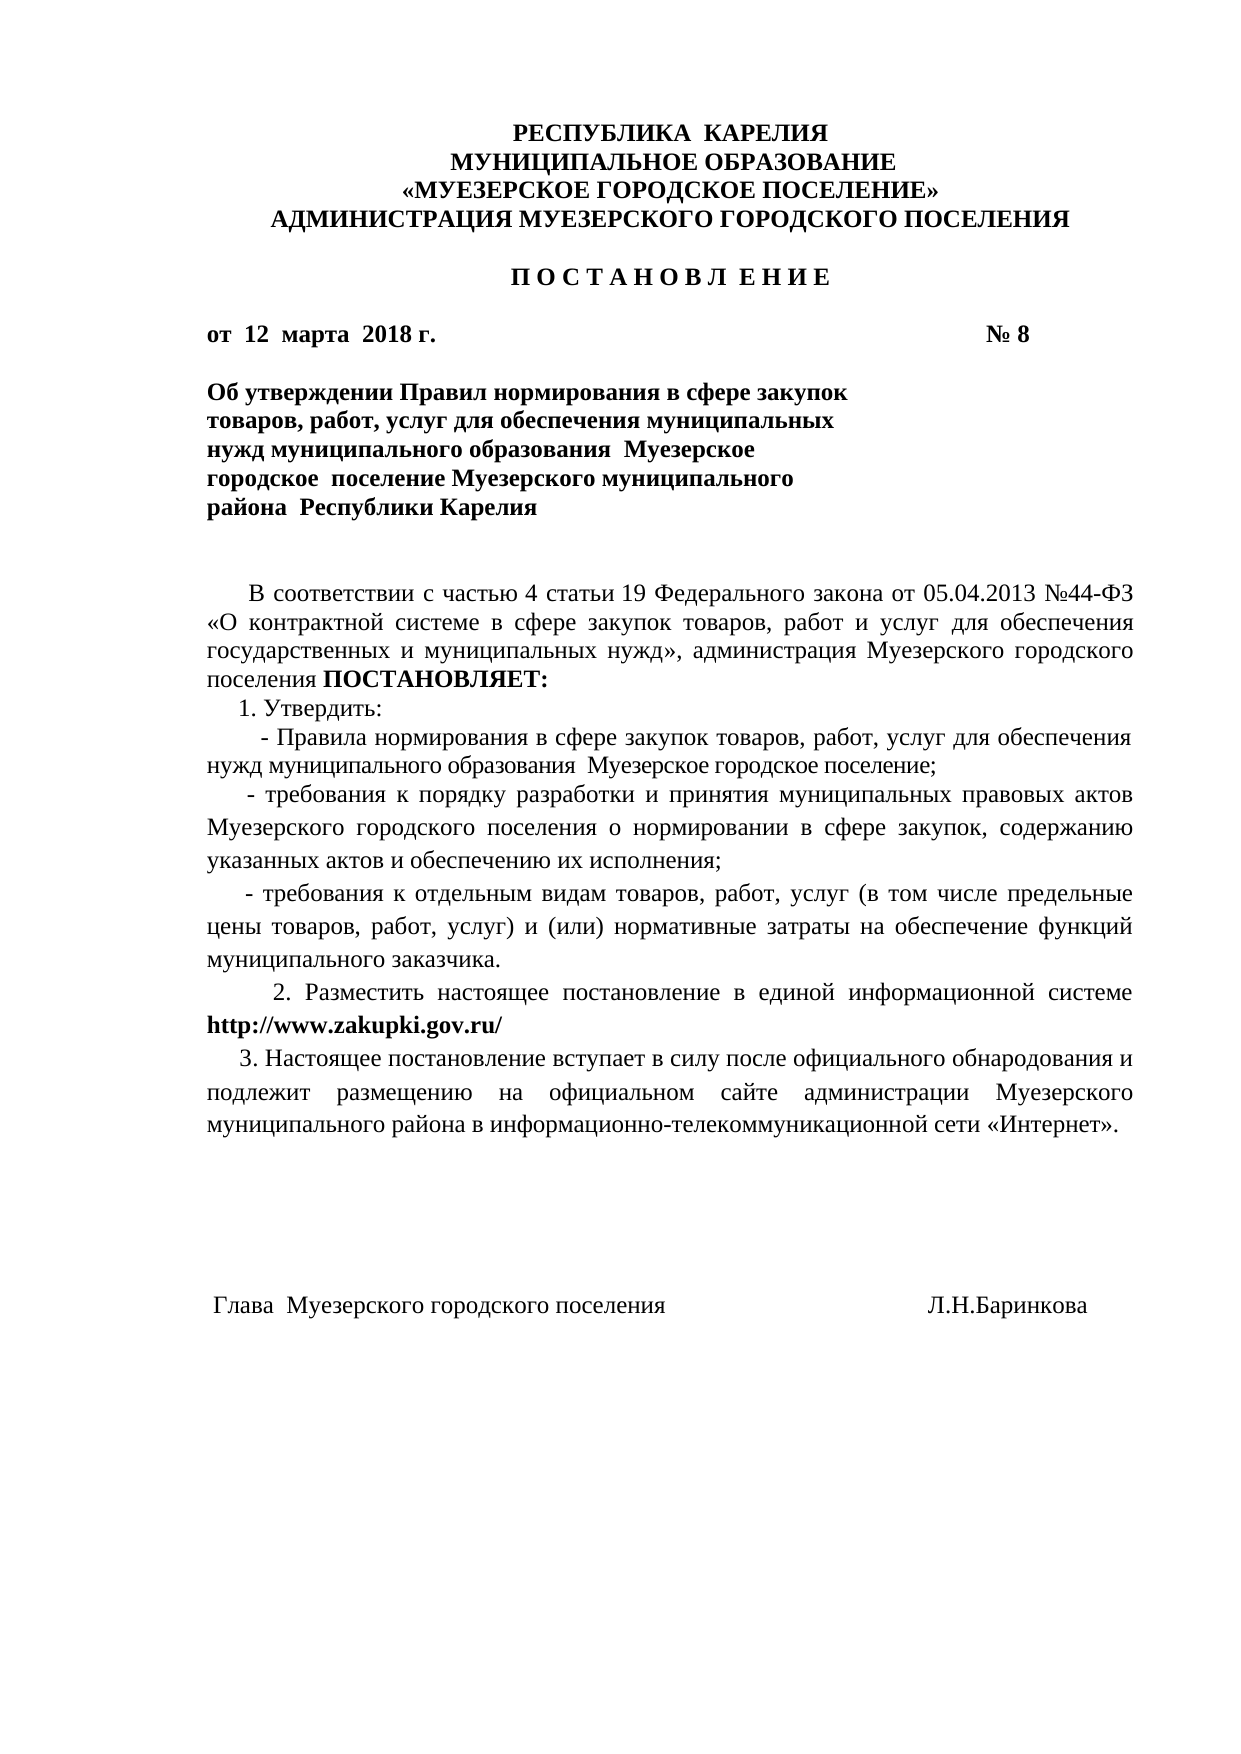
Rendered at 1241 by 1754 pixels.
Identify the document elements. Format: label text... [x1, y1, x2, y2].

text П О С Т А Н О В Л Е Н И Е [207, 262, 1134, 291]
text МУНИЦИПАЛЬНОЕ ОБРАЗОВАНИЕ [207, 147, 1134, 176]
text района Республики Карелия [207, 492, 1134, 521]
text Глава Муезерского городского поселения Л.Н.Баринкова [207, 1291, 1134, 1319]
text АДМИНИСТРАЦИЯ МУЕЗЕРСКОГО ГОРОДСКОГО ПОСЕЛЕНИЯ [207, 204, 1134, 233]
title 1. Утвердить: [207, 693, 1134, 722]
title - Правила нормирования в сфере закупок товаров, работ, услуг для обеспечения нужд муниципального образования Муезерское городское поселение; [207, 722, 1134, 779]
title В соответствии с частью 4 статьи 19 Федерального закона от 05.04.2013 №44-ФЗ «О контрактной системе в сфере закупок товаров, работ и услуг для обеспечения государственных и муниципальных нужд», администрация Муезерского городского поселения ПОСТАНОВЛЯЕТ: [207, 578, 1134, 693]
text Об утверждении Правил нормирования в сфере закупок [207, 377, 1134, 406]
text товаров, работ, услуг для обеспечения муниципальных [207, 406, 1134, 434]
text - требования к отдельным видам товаров, работ, услуг (в том числе предельные цены товаров, работ, услуг) и (или) нормативные затраты на обеспечение функций муниципального заказчика. [207, 878, 1134, 973]
text городское поселение Муезерского муниципального [207, 463, 1134, 492]
text от 12 марта 2018 г. № 8 [207, 319, 1134, 348]
text 3. Настоящее постановление вступает в силу после официального обнародования и подлежит размещению на официальном сайте администрации Муезерского муниципального района в информационно-телекоммуникационной сети «Интернет». [207, 1043, 1134, 1138]
text - требования к порядку разработки и принятия муниципальных правовых актов Муезерского городского поселения о нормировании в сфере закупок, содержанию указанных актов и обеспечению их исполнения; [207, 779, 1134, 874]
text 2. Разместить настоящее постановление в единой информационной системе http://www.zakupki.gov.ru/ [207, 977, 1134, 1039]
text РЕСПУБЛИКА КАРЕЛИЯ [207, 118, 1134, 147]
text «МУЕЗЕРСКОЕ ГОРОДСКОЕ ПОСЕЛЕНИЕ» [207, 176, 1134, 204]
text нужд муниципального образования Муезерское [207, 434, 1134, 463]
